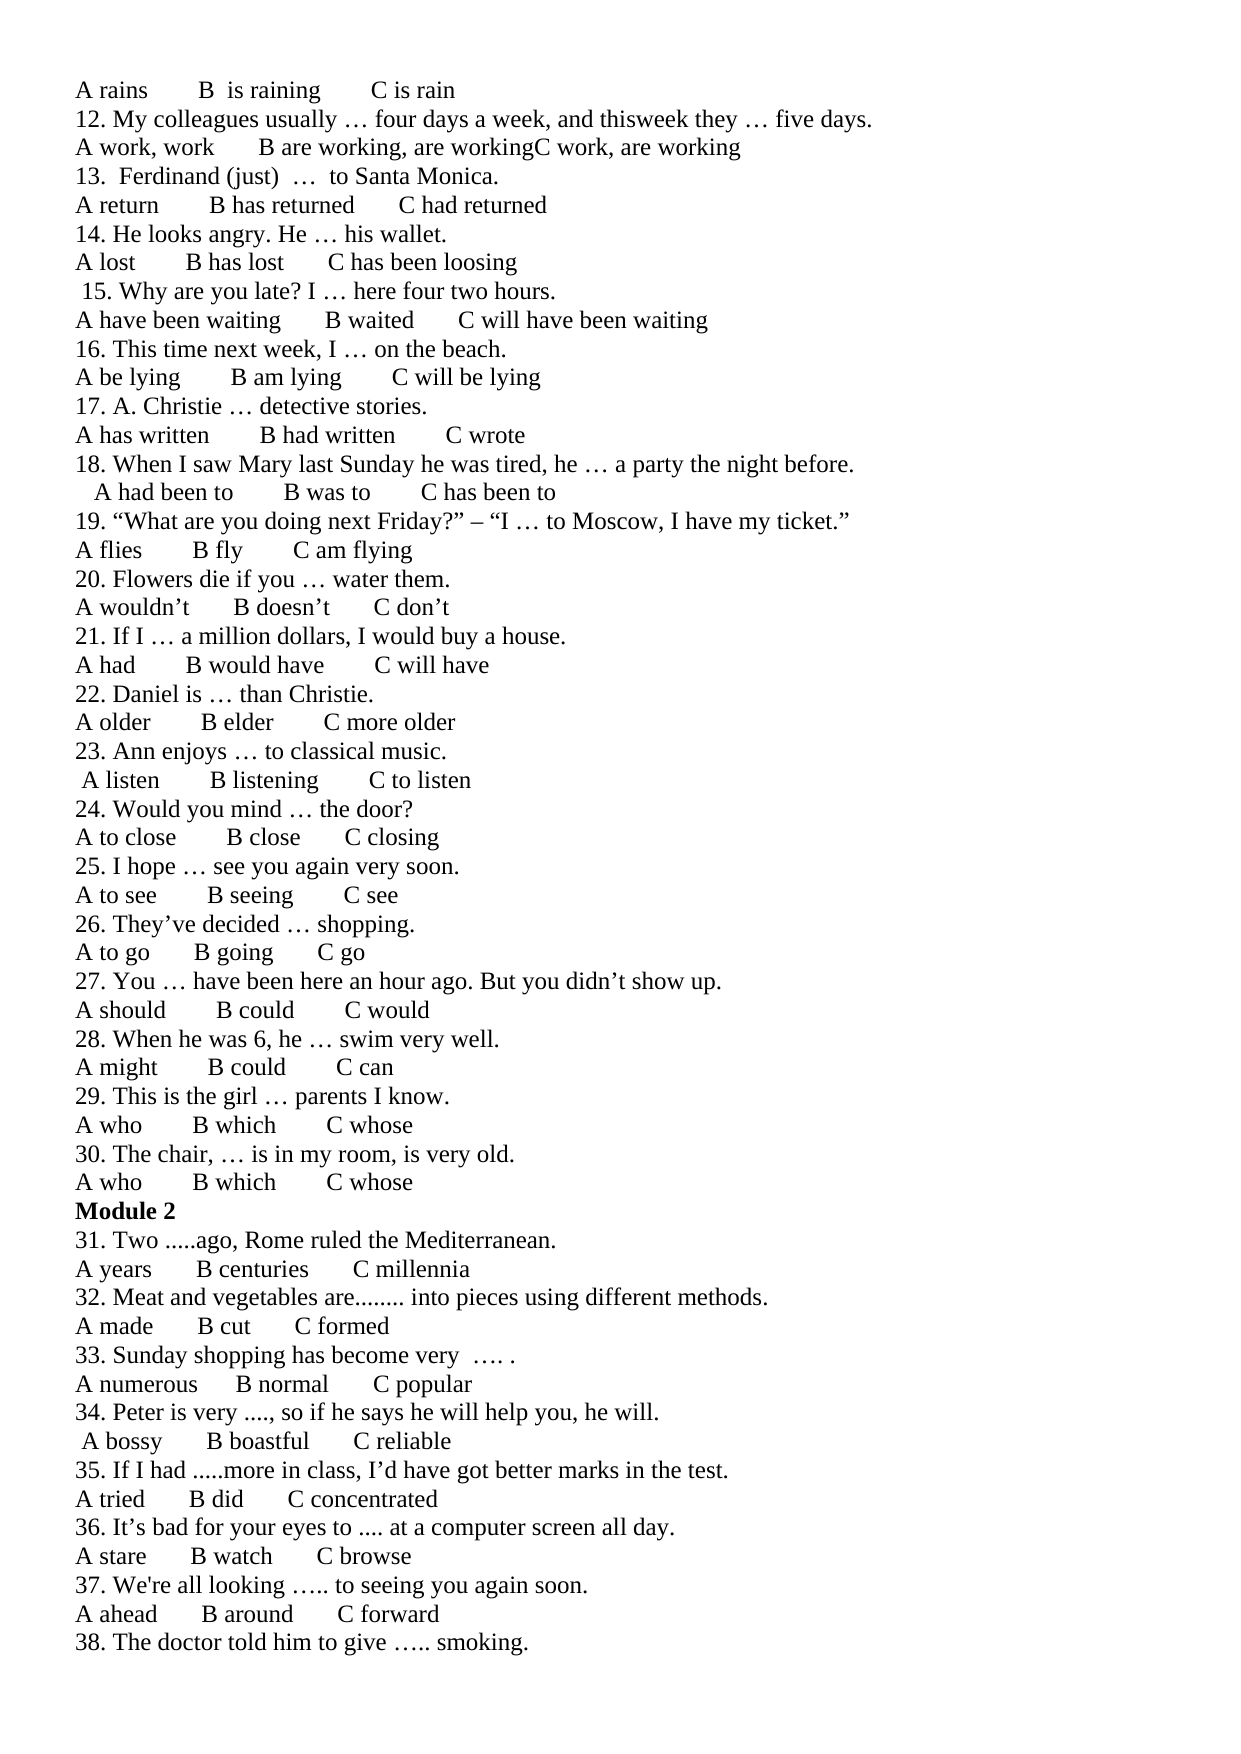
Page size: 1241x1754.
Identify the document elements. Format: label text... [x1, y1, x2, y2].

text A bossy B boastful C reliable [75, 1426, 1165, 1455]
text 28. When he was 6, he … swim very well. [75, 1024, 1165, 1052]
text 20. Flowers die if you … water them. [75, 564, 1165, 592]
text 36. It’s bad for your eyes to .... at a computer screen all day. [75, 1512, 1165, 1541]
text 19. “What are you doing next Friday?” – “I … to Moscow, I have my ticket.” [75, 506, 1165, 535]
text 35. If I had .....more in class, I’d have got better marks in the test. [75, 1455, 1165, 1484]
text 37. We're all looking ….. to seeing you again soon. [75, 1570, 1165, 1599]
text A have been waiting B waited C will have been waiting [75, 305, 1165, 334]
text A who B which C whose [75, 1110, 1165, 1139]
text A had B would have C will have [75, 650, 1165, 679]
text A older B elder C more older [75, 707, 1165, 736]
text A had been to B was to C has been to [75, 477, 1165, 506]
text A ahead B around C forward [75, 1599, 1165, 1627]
text 13. Ferdinand (just) … to Santa Monica. [75, 161, 1165, 190]
text 23. Ann enjoys … to classical music. [75, 736, 1165, 765]
text 27. You … have been here an hour ago. But you didn’t show up. [75, 966, 1165, 995]
text A years B centuries C millennia [75, 1254, 1165, 1282]
text A flies B fly C am flying [75, 535, 1165, 564]
text A numerous B normal C popular [75, 1369, 1165, 1397]
text 33. Sunday shopping has become very …. . [75, 1340, 1165, 1369]
text 14. He looks angry. He … his wallet. [75, 219, 1165, 247]
text A to go B going C go [75, 937, 1165, 966]
text A who B which C whose [75, 1167, 1165, 1196]
text A to close B close C closing [75, 822, 1165, 851]
text 12. My colleagues usually … four days a week, and thisweek they … five days. [75, 104, 1165, 132]
text 30. The chair, … is in my room, is very old. [75, 1139, 1165, 1167]
text A stare B watch C browse [75, 1541, 1165, 1570]
text 24. Would you mind … the door? [75, 794, 1165, 822]
text A be lying B am lying C will be lying [75, 362, 1165, 391]
text A might B could C can [75, 1052, 1165, 1081]
text A return B has returned C had returned [75, 190, 1165, 219]
text 26. They’ve decided … shopping. [75, 909, 1165, 937]
text 17. A. Christie … detective stories. [75, 391, 1165, 420]
text A tried B did C concentrated [75, 1484, 1165, 1512]
text 32. Meat and vegetables are........ into pieces using different methods. [75, 1282, 1165, 1311]
text A to see B seeing C see [75, 880, 1165, 909]
text 34. Peter is very ...., so if he says he will help you, he will. [75, 1397, 1165, 1426]
text A made B cut C formed [75, 1311, 1165, 1340]
text 15. Why are you late? I … here four two hours. [75, 276, 1165, 305]
text Module 2 [75, 1196, 1165, 1225]
text A listen B listening C to listen [75, 765, 1165, 794]
text 38. The doctor told him to give ….. smoking. [75, 1627, 1165, 1656]
text 31. Two .....ago, Rome ruled the Mediterranean. [75, 1225, 1165, 1254]
text A has written B had written C wrote [75, 420, 1165, 449]
text 16. This time next week, I … on the beach. [75, 334, 1165, 362]
text A wouldn’t B doesn’t C don’t [75, 592, 1165, 621]
text 18. When I saw Mary last Sunday he was tired, he … a party the night before. [75, 449, 1165, 477]
text 29. This is the girl … parents I know. [75, 1081, 1165, 1110]
text 22. Daniel is … than Christie. [75, 679, 1165, 707]
text 21. If I … a million dollars, I would buy a house. [75, 621, 1165, 650]
text 25. I hope … see you again very soon. [75, 851, 1165, 880]
text A lost B has lost C has been loosing [75, 247, 1165, 276]
text A work, work B are working, are workingC work, are working [75, 132, 1165, 161]
text A rains B is raining C is rain [75, 75, 1165, 104]
text A should B could C would [75, 995, 1165, 1024]
